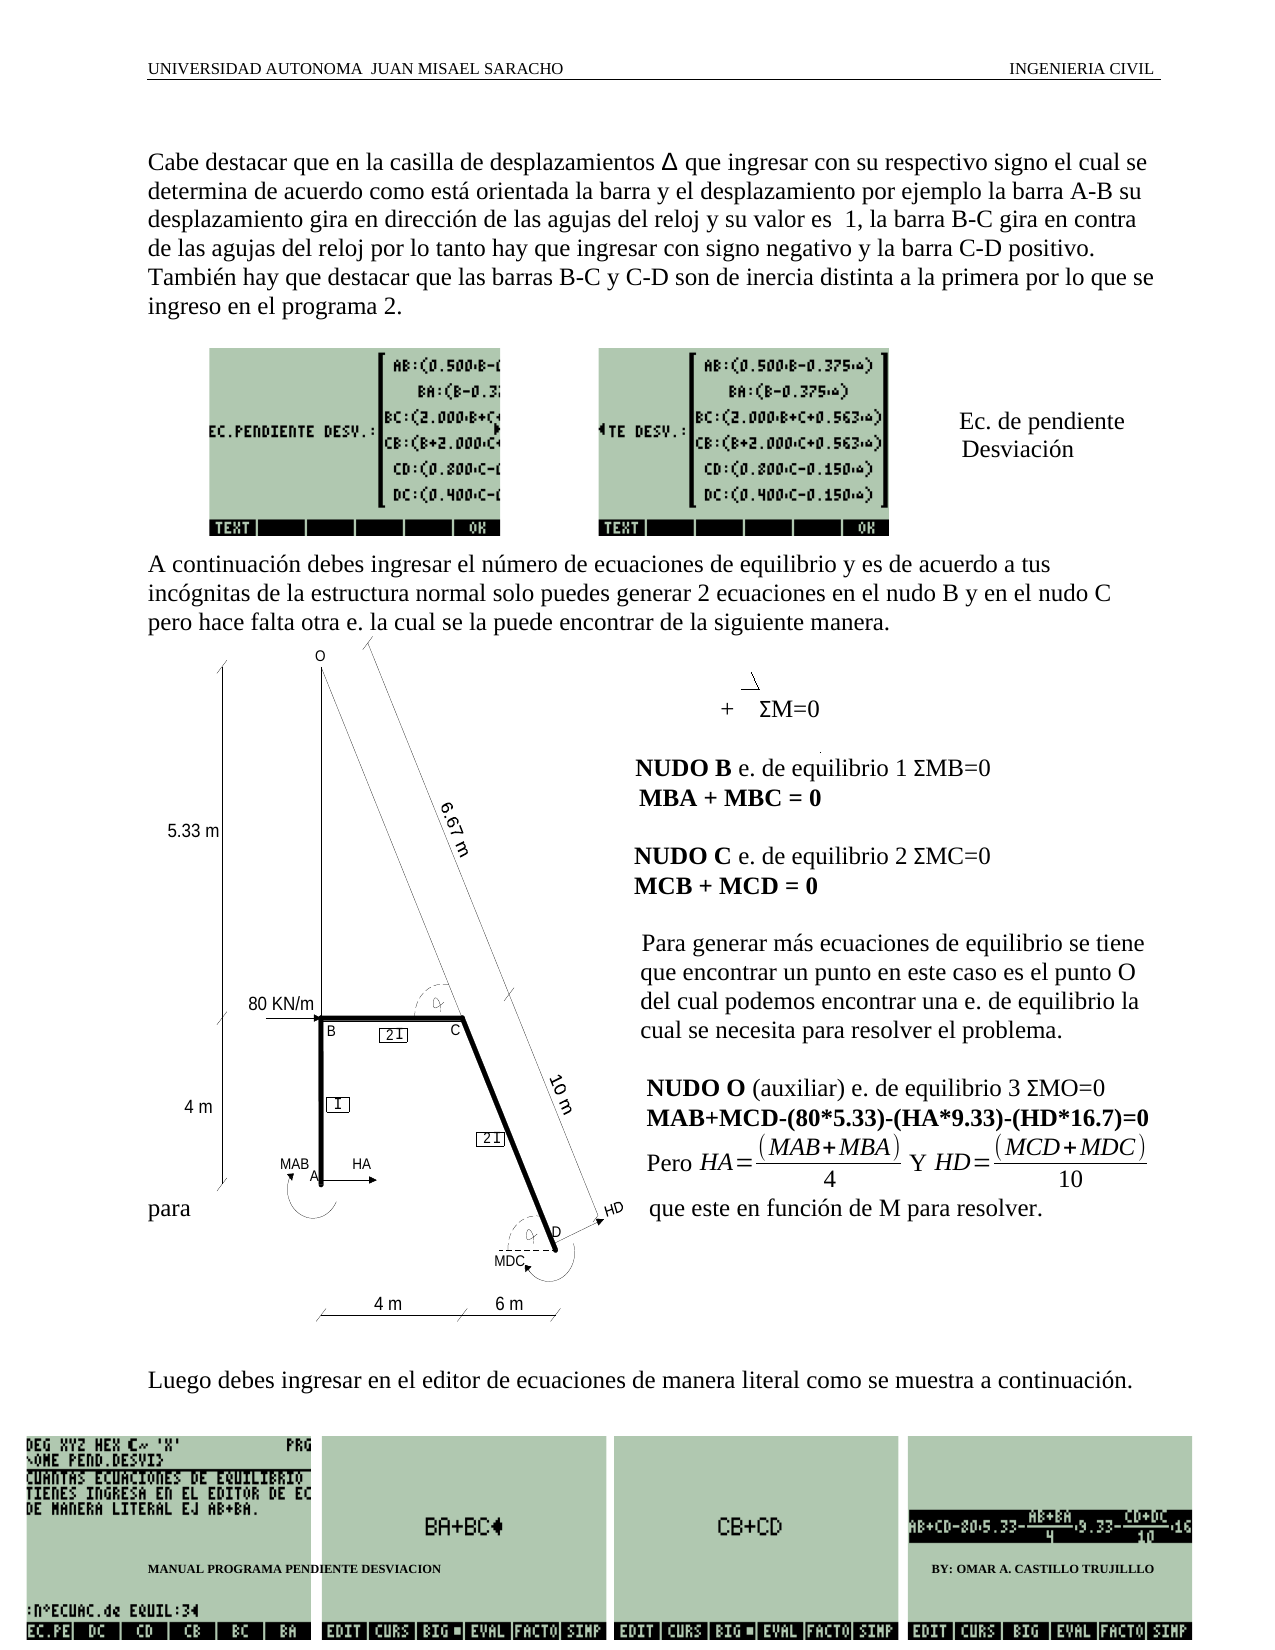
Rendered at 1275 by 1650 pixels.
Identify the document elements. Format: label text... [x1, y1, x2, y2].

text Pero Y para que este en función de M para resolver. [148, 1132, 1157, 1222]
picture [209, 463, 501, 536]
picture [598, 348, 889, 406]
text A continuación debes ingresar el número de ecuaciones de equilibrio y es de acuerdo a tus incógnitas de la estructura normal solo puedes generar 2 ecuaciones en el nudo B y en el nudo C pero hace falta otra e. la cual se la puede encontrar de la siguiente manera. [148, 549, 1157, 636]
text MAB+MCD-(80*5.33)-(HA*9.33)-(HD*16.7)=0 [148, 1103, 1157, 1132]
text Ec. de pendiente Desviación [148, 406, 1157, 463]
picture [321, 1436, 607, 1640]
text NUDO C e. de equilibrio 2 ΣMC=0 [148, 841, 1157, 871]
text MBA + MBC = 0 [148, 783, 1157, 812]
text NUDO O (auxiliar) e. de equilibrio 3 ΣMO=0 [148, 1072, 1157, 1103]
picture [907, 1436, 1193, 1640]
picture [26, 1436, 311, 1640]
text Para generar más ecuaciones de equilibrio se tiene que encontrar un punto en este caso es el punto O del cual podemos encontrar una e. de equilibrio la [148, 928, 1157, 1015]
text Luego debes ingresar en el editor de ecuaciones de manera literal como se muestra a continuación. [148, 1365, 1157, 1394]
text cual se necesita para resolver el problema. [148, 1015, 1157, 1043]
text Cabe destacar que en la casilla de desplazamientos Δ que ingresar con su respectivo signo el cual se determina de acuerdo como está orientada la barra y el desplazamiento por ejemplo la barra A-B su desplazamiento gira en dirección de las agujas del reloj y su valor es 1, la barra B-C gira en contra de las agujas del reloj por lo tanto hay que ingresar con signo negativo y la barra C-D positivo. [148, 147, 1157, 262]
text NUDO B e. de equilibrio 1 ΣMB=0 [148, 752, 1157, 783]
picture [209, 348, 501, 406]
picture [614, 1436, 899, 1640]
picture [598, 463, 889, 536]
text MCB + MCD = 0 [148, 871, 1157, 900]
text También hay que destacar que las barras B-C y C-D son de inercia distinta a la primera por lo que se ingreso en el programa 2. [148, 262, 1157, 319]
text + ΣM=0 [148, 693, 1157, 724]
